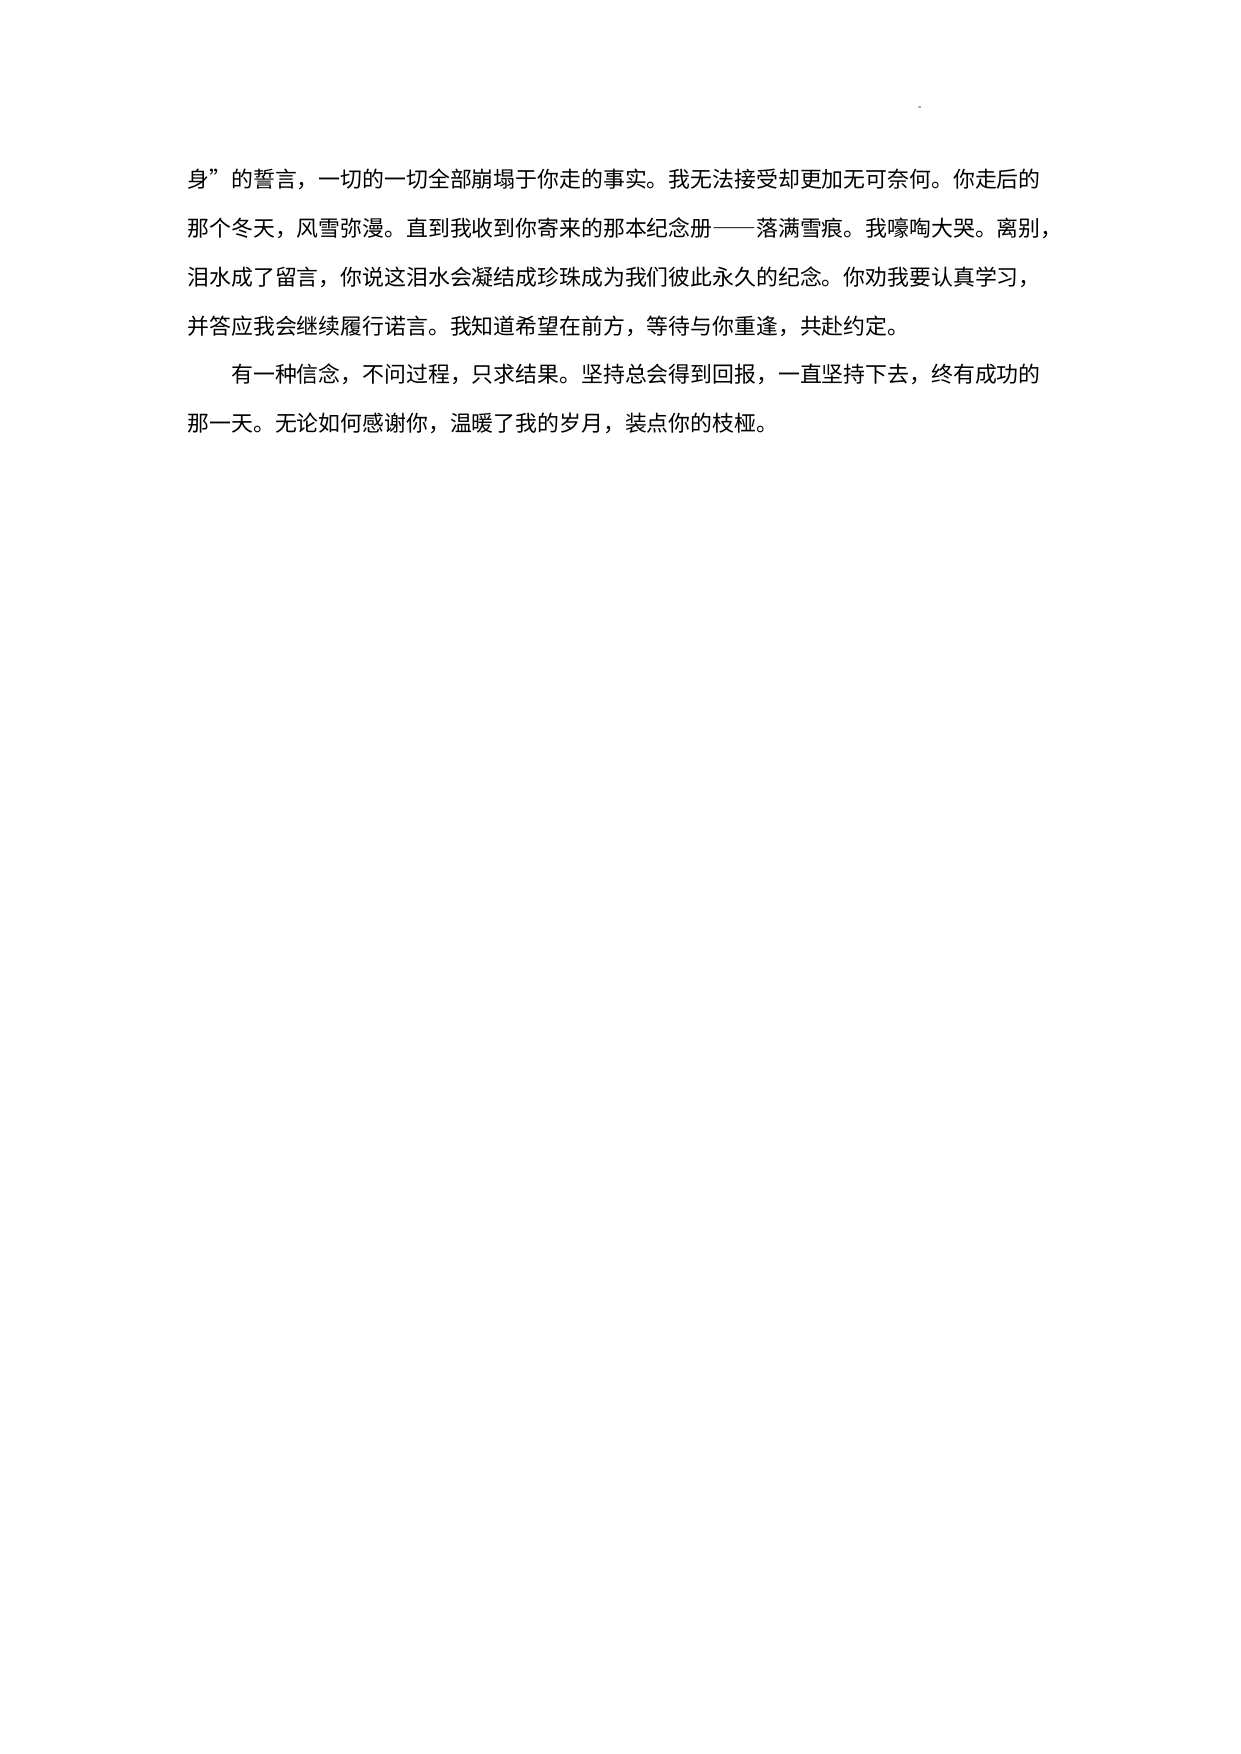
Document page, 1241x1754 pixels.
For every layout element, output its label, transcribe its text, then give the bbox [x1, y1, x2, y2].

text 有一种信念，不问过程，只求结果。坚持总会得到回报，一直坚持下去，终有成功的那一天。无论如何感谢你，温暖了我的岁月，装点你的枝桠。 [187, 357, 1053, 438]
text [187, 162, 1053, 341]
